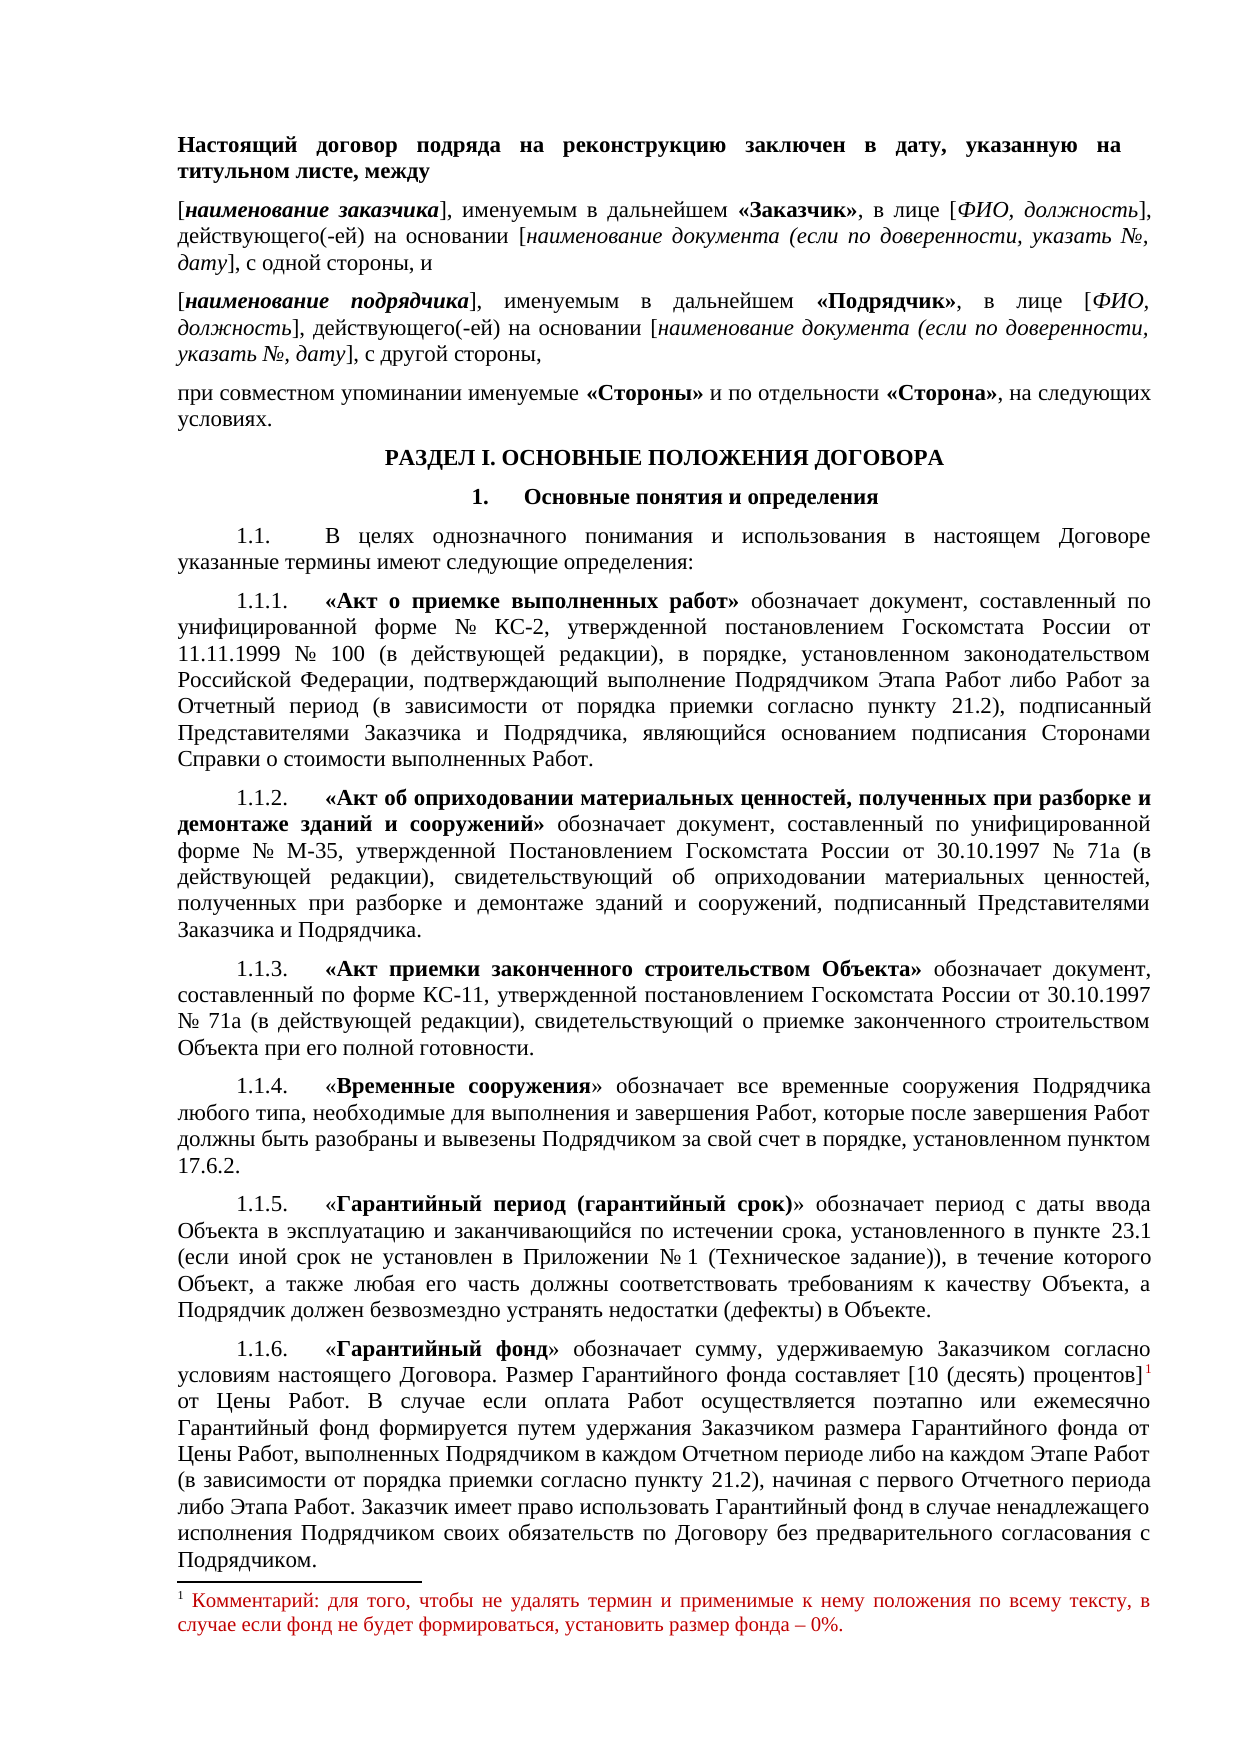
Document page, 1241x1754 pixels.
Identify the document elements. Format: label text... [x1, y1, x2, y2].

text Основные понятия и определения [177, 483, 1152, 509]
text при совместном упоминании именуемые «Стороны» и по отдельности «Сторона», на следующих условиях. [177, 379, 1152, 432]
text «Временные сооружения» обозначает все временные сооружения Подрядчика любого типа, необходимые для выполнения и завершения Работ, которые после завершения Работ должны быть разобраны и вывезены Подрядчиком за свой счет в порядке, установленном пунктом 17.6.2. [177, 1073, 1152, 1178]
text [наименование заказчика], именуемым в дальнейшем «Заказчик», в лице [ФИО, должность], действующего(-ей) на основании [наименование документа (если по доверенности, указать №, дату], с одной стороны, и [177, 196, 1152, 275]
text «Акт об оприходовании материальных ценностей, полученных при разборке и демонтаже зданий и сооружений» обозначает документ, составленный по унифицированной форме № М-35, утвержденной Постановлением Госкомстата России от 30.10.1997 № 71а (в действующей редакции), свидетельствующий об оприходовании материальных ценностей, полученных при разборке и демонтаже зданий и сооружений, подписанный Представителями Заказчика и Подрядчика. [177, 784, 1152, 942]
text [наименование подрядчика], именуемым в дальнейшем «Подрядчик», в лице [ФИО, должность], действующего(-ей) на основании [наименование документа (если по доверенности, указать №, дату], с другой стороны, [177, 287, 1152, 366]
text «Акт о приемке выполненных работ» обозначает документ, составленный по унифицированной форме № КС-2, утвержденной постановлением Госкомстата России от 11.11.1999 № 100 (в действующей редакции), в порядке, установленном законодательством Российской Федерации, подтверждающий выполнение Подрядчиком Этапа Работ либо Работ за Отчетный период (в зависимости от порядка приемки согласно пункту 21.2), подписанный Представителями Заказчика и Подрядчика, являющийся основанием подписания Сторонами Справки о стоимости выполненных Работ. [177, 587, 1152, 772]
list РАЗДЕЛ I. ОСНОВНЫЕ ПОЛОЖЕНИЯ ДОГОВОРА [177, 444, 1152, 471]
text В целях однозначного понимания и использования в настоящем Договоре указанные термины имеют следующие определения: [177, 522, 1152, 574]
text Настоящий договор подряда на реконструкцию заключен в дату, указанную на титульном листе, между [177, 131, 1122, 183]
text «Акт приемки законченного строительством Объекта» обозначает документ, составленный по форме КС-11, утвержденной постановлением Госкомстата России от 30.10.1997 № 71а (в действующей редакции), свидетельствующий о приемке законченного строительством Объекта при его полной готовности. [177, 955, 1152, 1060]
text «Гарантийный фонд» обозначает сумму, удерживаемую Заказчиком согласно условиям настоящего Договора. Размер Гарантийного фонда составляет [10 (десять) процентов] от Цены Работ. В случае если оплата Работ осуществляется поэтапно или ежемесячно Гарантийный фонд формируется путем удержания Заказчиком размера Гарантийного фонда от Цены Работ, выполненных Подрядчиком в каждом Отчетном периоде либо на каждом Этапе Работ (в зависимости от порядка приемки согласно пункту 21.2), начиная с первого Отчетного периода либо Этапа Работ. Заказчик имеет право использовать Гарантийный фонд в случае ненадлежащего исполнения Подрядчиком своих обязательств по Договору без предварительного согласования с Подрядчиком. [177, 1335, 1152, 1572]
